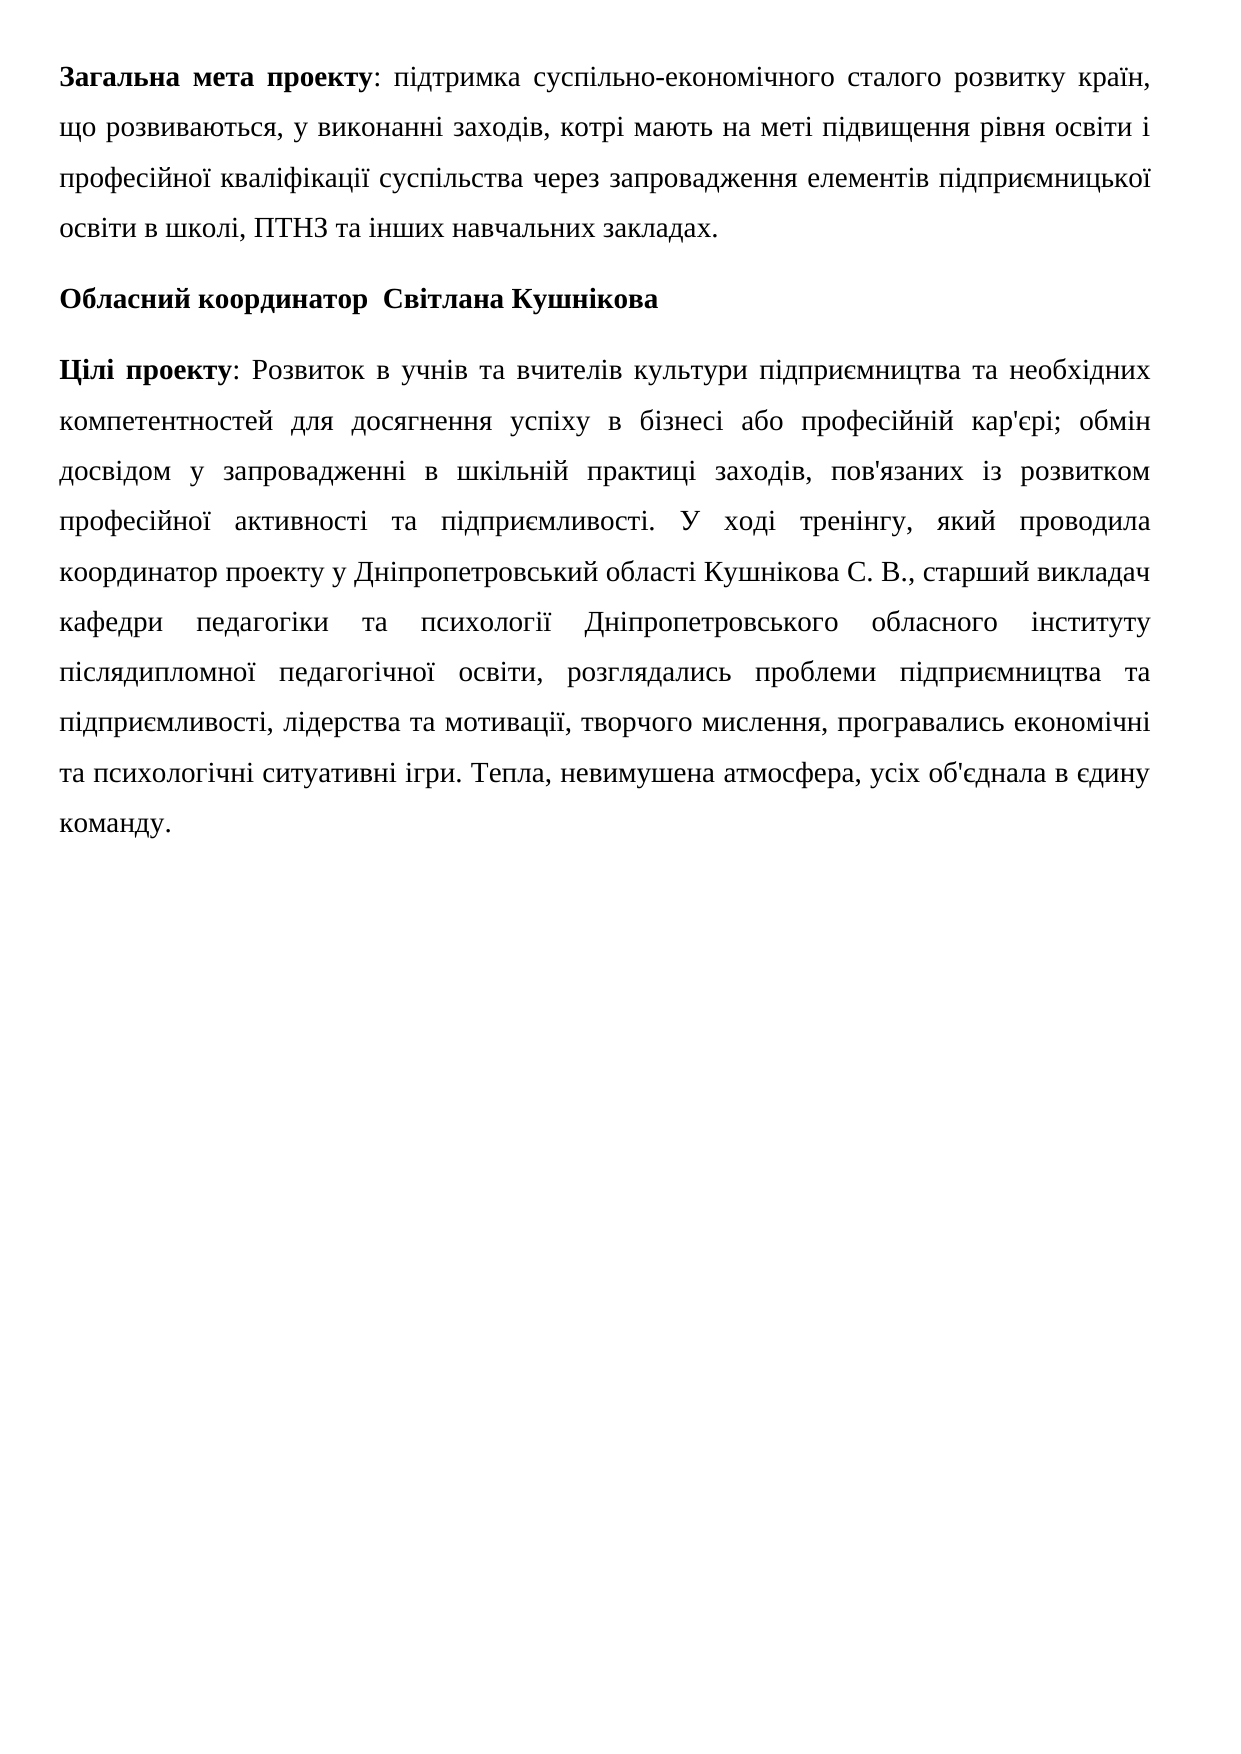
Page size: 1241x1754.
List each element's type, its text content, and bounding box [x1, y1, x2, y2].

text Обласний координатор Світлана Кушнікова [59, 281, 1152, 315]
text Цілі проекту: Розвиток в учнів та вчителів культури підприємництва та необхідних компетентностей для досягнення успіху в бізнесі або професійній кар'єрі; обмін досвідом у запровадженні в шкільній практиці заходів, пов'язаних із розвитком професійної активності та підприємливості. У ході тренінгу, який проводила координатор проекту у Дніпропетровський області Кушнікова С. В., старший викладач кафедри педагогіки та психології Дніпропетровського обласного інституту післядипломної педагогічної освіти, розглядались проблеми підприємництва та підприємливості, лідерства та мотивації, творчого мислення, програвались економічні та психологічні ситуативні ігри. Тепла, невимушена атмосфера, усіх об'єднала в єдину команду. [59, 352, 1152, 839]
text Загальна мета проекту: підтримка суспільно-економічного сталого розвитку країн, що розвиваються, у виконанні заходів, котрі мають на меті підвищення рівня освіти і професійної кваліфікації суспільства через запровадження елементів підприємницької освіти в школі, ПТНЗ та інших навчальних закладах.﻿ [59, 59, 1152, 244]
